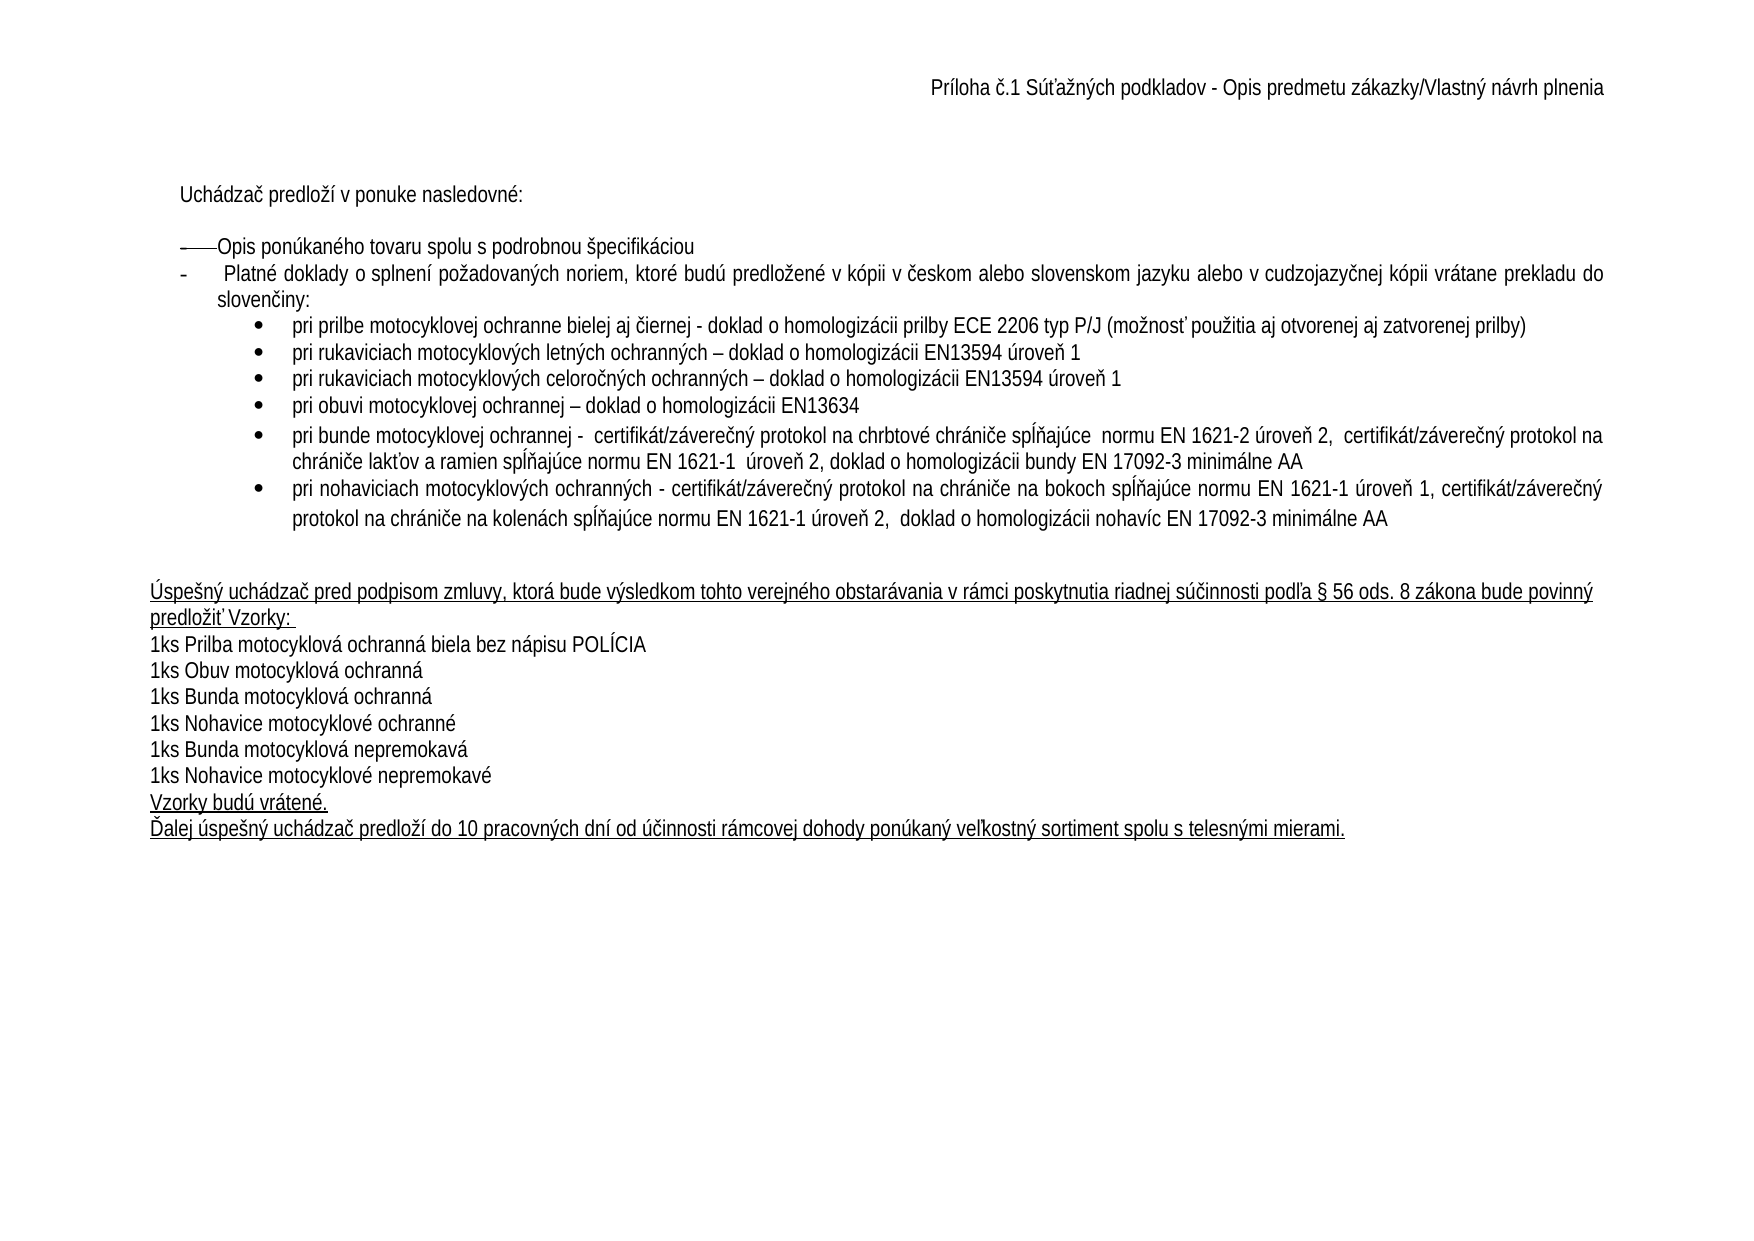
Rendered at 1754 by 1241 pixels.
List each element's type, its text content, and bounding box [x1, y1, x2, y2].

text 1ks Prilba motocyklová ochranná biela bez nápisu POLÍCIA [150, 631, 1604, 657]
list Opis ponúkaného tovaru spolu s podrobnou špecifikáciou [179, 233, 1604, 260]
list pri rukaviciach motocyklových celoročných ochranných – doklad o homologizácii EN13594 úroveň 1 [254, 365, 1604, 392]
list pri bunde motocyklovej ochrannej - certifikát/záverečný protokol na chrbtové chrániče spĺňajúce normu EN 1621-2 úroveň 2, certifikát/záverečný protokol na chrániče lakťov a ramien spĺňajúce normu EN 1621-1 úroveň 2, doklad o homologizácii bundy EN 17092-3 minimálne AA [254, 422, 1604, 474]
text 1ks Bunda motocyklová nepremokavá [150, 736, 1604, 762]
list pri rukaviciach motocyklových letných ochranných – doklad o homologizácii EN13594 úroveň 1 [254, 339, 1604, 365]
text Úspešný uchádzač pred podpisom zmluvy, ktorá bude výsledkom tohto verejného obstarávania v rámci poskytnutia riadnej súčinnosti podľa § 56 ods. 8 zákona bude povinný [150, 578, 1604, 604]
text Ďalej úspešný uchádzač predloží do 10 pracovných dní od účinnosti rámcovej dohody ponúkaný veľkostný sortiment spolu s telesnými mierami. [150, 815, 1604, 841]
text 1ks Nohavice motocyklové nepremokavé [150, 762, 1604, 789]
list Platné doklady o splnení požadovaných noriem, ktoré budú predložené v kópii v českom alebo slovenskom jazyku alebo v cudzojazyčnej kópii vrátane prekladu do slovenčiny: [179, 260, 1604, 312]
list pri obuvi motocyklovej ochrannej – doklad o homologizácii EN13634 [254, 392, 1604, 418]
text 1ks Bunda motocyklová ochranná [150, 683, 1604, 710]
text 1ks Obuv motocyklová ochranná [150, 657, 1604, 683]
list pri nohaviciach motocyklových ochranných - certifikát/záverečný protokol na chrániče na bokoch spĺňajúce normu EN 1621-1 úroveň 1, certifikát/záverečný protokol na chrániče na kolenách spĺňajúce normu EN 1621-1 úroveň 2, doklad o homologizácii nohavíc EN 17092-3 minimálne AA [254, 474, 1604, 531]
text predložiť Vzorky: [150, 604, 1604, 631]
text Uchádzač predloží v ponuke nasledovné: [179, 181, 1604, 207]
text 1ks Nohavice motocyklové ochranné [150, 710, 1604, 736]
text Vzorky budú vrátené. [150, 789, 1604, 815]
list pri prilbe motocyklovej ochranne bielej aj čiernej - doklad o homologizácii prilby ECE 2206 typ P/J (možnosť použitia aj otvorenej aj zatvorenej prilby) [254, 312, 1604, 339]
